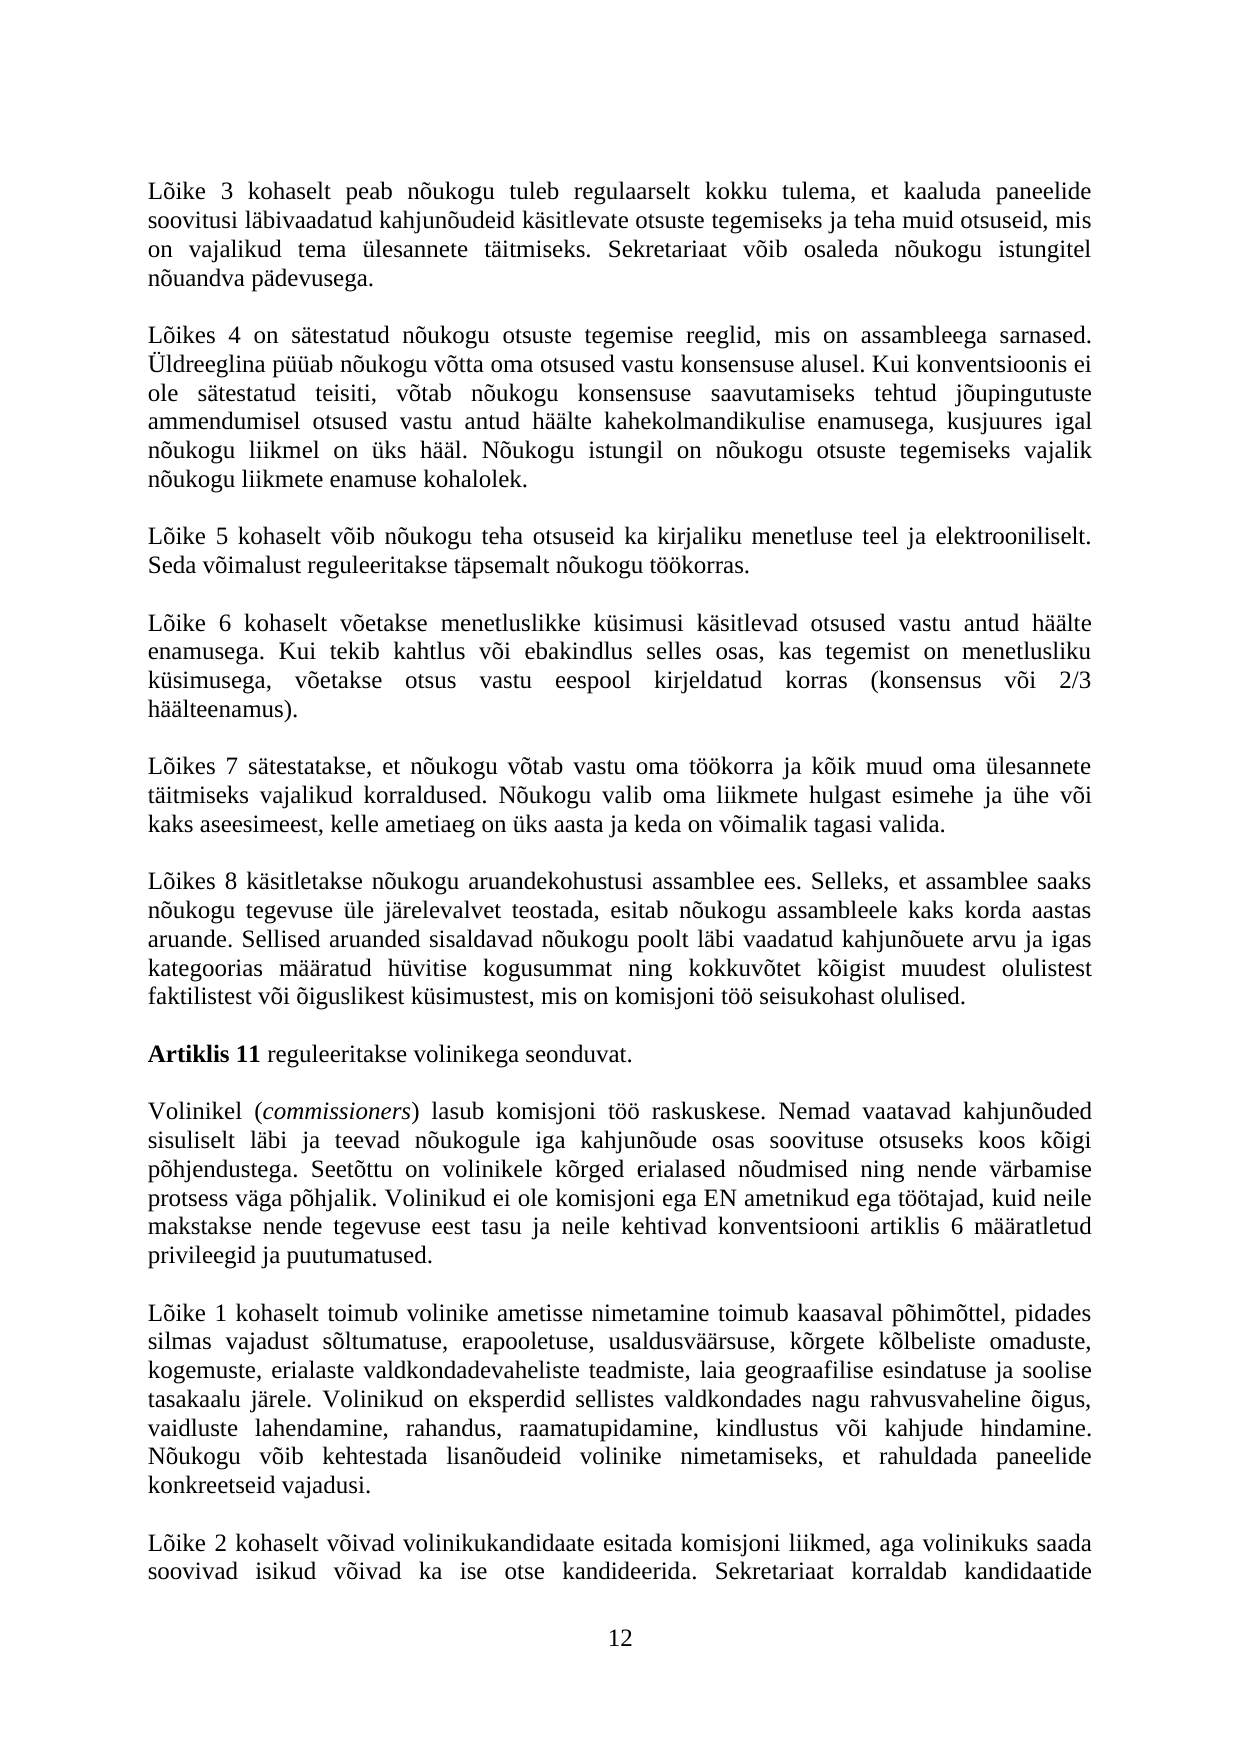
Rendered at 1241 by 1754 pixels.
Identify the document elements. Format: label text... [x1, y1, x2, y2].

text Lõikes 7 sätestatakse, et nõukogu võtab vastu oma töökorra ja kõik muud oma ülesannete täitmiseks vajalikud korraldused. Nõukogu valib oma liikmete hulgast esimehe ja ühe või kaks aseesimeest, kelle ametiaeg on üks aasta ja keda on võimalik tagasi valida. [148, 751, 1093, 838]
text Artiklis 11 reguleeritakse volinikega seonduvat. [148, 1039, 1093, 1068]
text Lõikes 8 käsitletakse nõukogu aruandekohustusi assamblee ees. Selleks, et assamblee saaks nõukogu tegevuse üle järelevalvet teostada, esitab nõukogu assambleele kaks korda aastas aruande. Sellised aruanded sisaldavad nõukogu poolt läbi vaadatud kahjunõuete arvu ja igas kategoorias määratud hüvitise kogusummat ning kokkuvõtet kõigist muudest olulistest faktilistest või õiguslikest küsimustest, mis on komisjoni töö seisukohast olulised. [148, 866, 1093, 1010]
text Volinikel (commissioners) lasub komisjoni töö raskuskese. Nemad vaatavad kahjunõuded sisuliselt läbi ja teevad nõukogule iga kahjunõude osas soovituse otsuseks koos kõigi põhjendustega. Seetõttu on volinikele kõrged erialased nõudmised ning nende värbamise protsess väga põhjalik. Volinikud ei ole komisjoni ega EN ametnikud ega töötajad, kuid neile makstakse nende tegevuse eest tasu ja neile kehtivad konventsiooni artiklis 6 määratletud privileegid ja puutumatused. [148, 1096, 1093, 1269]
text Lõike 5 kohaselt võib nõukogu teha otsuseid ka kirjaliku menetluse teel ja elektrooniliselt. Seda võimalust reguleeritakse täpsemalt nõukogu töökorras. [148, 521, 1093, 579]
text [148, 1528, 1093, 1585]
text Lõike 6 kohaselt võetakse menetluslikke küsimusi käsitlevad otsused vastu antud häälte enamusega. Kui tekib kahtlus või ebakindlus selles osas, kas tegemist on menetlusliku küsimusega, võetakse otsus vastu eespool kirjeldatud korras (konsensus või 2/3 häälteenamus). [148, 608, 1093, 723]
text Lõikes 4 on sätestatud nõukogu otsuste tegemise reeglid, mis on assambleega sarnased. Üldreeglina püüab nõukogu võtta oma otsused vastu konsensuse alusel. Kui konventsioonis ei ole sätestatud teisiti, võtab nõukogu konsensuse saavutamiseks tehtud jõupingutuste ammendumisel otsused vastu antud häälte kahekolmandikulise enamusega, kusjuures igal nõukogu liikmel on üks hääl. Nõukogu istungil on nõukogu otsuste tegemiseks vajalik nõukogu liikmete enamuse kohalolek. [148, 320, 1093, 493]
text Lõike 3 kohaselt peab nõukogu tuleb regulaarselt kokku tulema, et kaaluda paneelide soovitusi läbivaadatud kahjunõudeid käsitlevate otsuste tegemiseks ja teha muid otsuseid, mis on vajalikud tema ülesannete täitmiseks. Sekretariaat võib osaleda nõukogu istungitel nõuandva pädevusega. [148, 176, 1093, 291]
text Lõike 1 kohaselt toimub volinike ametisse nimetamine toimub kaasaval põhimõttel, pidades silmas vajadust sõltumatuse, erapooletuse, usaldusväärsuse, kõrgete kõlbeliste omaduste, kogemuste, erialaste valdkondadevaheliste teadmiste, laia geograafilise esindatuse ja soolise tasakaalu järele. Volinikud on eksperdid sellistes valdkondades nagu rahvusvaheline õigus, vaidluste lahendamine, rahandus, raamatupidamine, kindlustus või kahjude hindamine. Nõukogu võib kehtestada lisanõudeid volinike nimetamiseks, et rahuldada paneelide konkreetseid vajadusi. [148, 1298, 1093, 1499]
